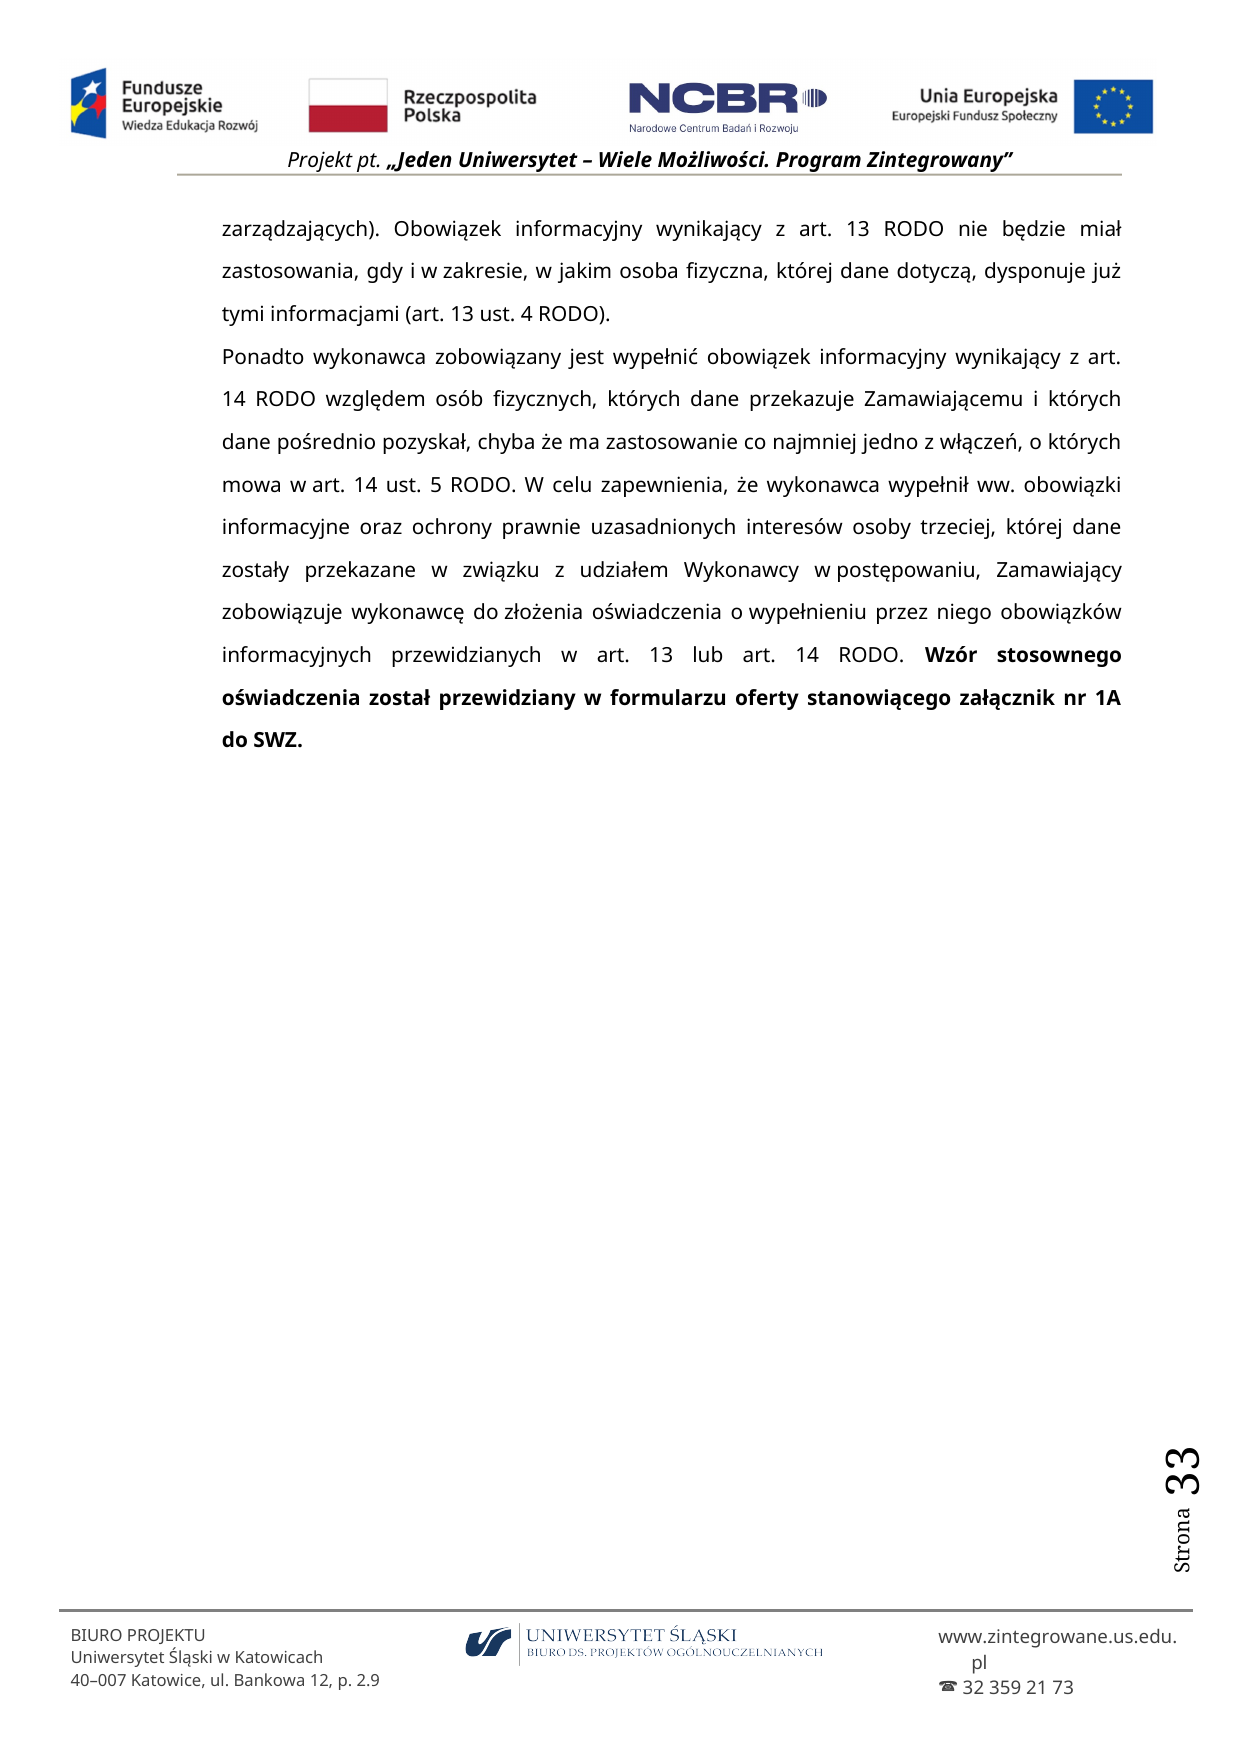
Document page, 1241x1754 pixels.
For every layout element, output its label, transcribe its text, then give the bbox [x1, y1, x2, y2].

text Ponadto wykonawca zobowiązany jest wypełnić obowiązek informacyjny wynikający z art. 14 RODO względem osób fizycznych, których dane przekazuje Zamawiającemu i których dane pośrednio pozyskał, chyba że ma zastosowanie co najmniej jedno z włączeń, o których mowa w art. 14 ust. 5 RODO. W celu zapewnienia, że wykonawca wypełnił ww. obowiązki informacyjne oraz ochrony prawnie uzasadnionych interesów osoby trzeciej, której dane zostały przekazane w związku z udziałem Wykonawcy w postępowaniu, Zamawiający zobowiązuje wykonawcę do złożenia oświadczenia o wypełnieniu przez niego obowiązków informacyjnych przewidzianych w art. 13 lub art. 14 RODO. Wzór stosownego oświadczenia został przewidziany w formularzu oferty stanowiącego załącznik nr 1A do SWZ. [222, 342, 1122, 754]
picture [465, 1623, 823, 1666]
picture [59, 58, 1158, 146]
